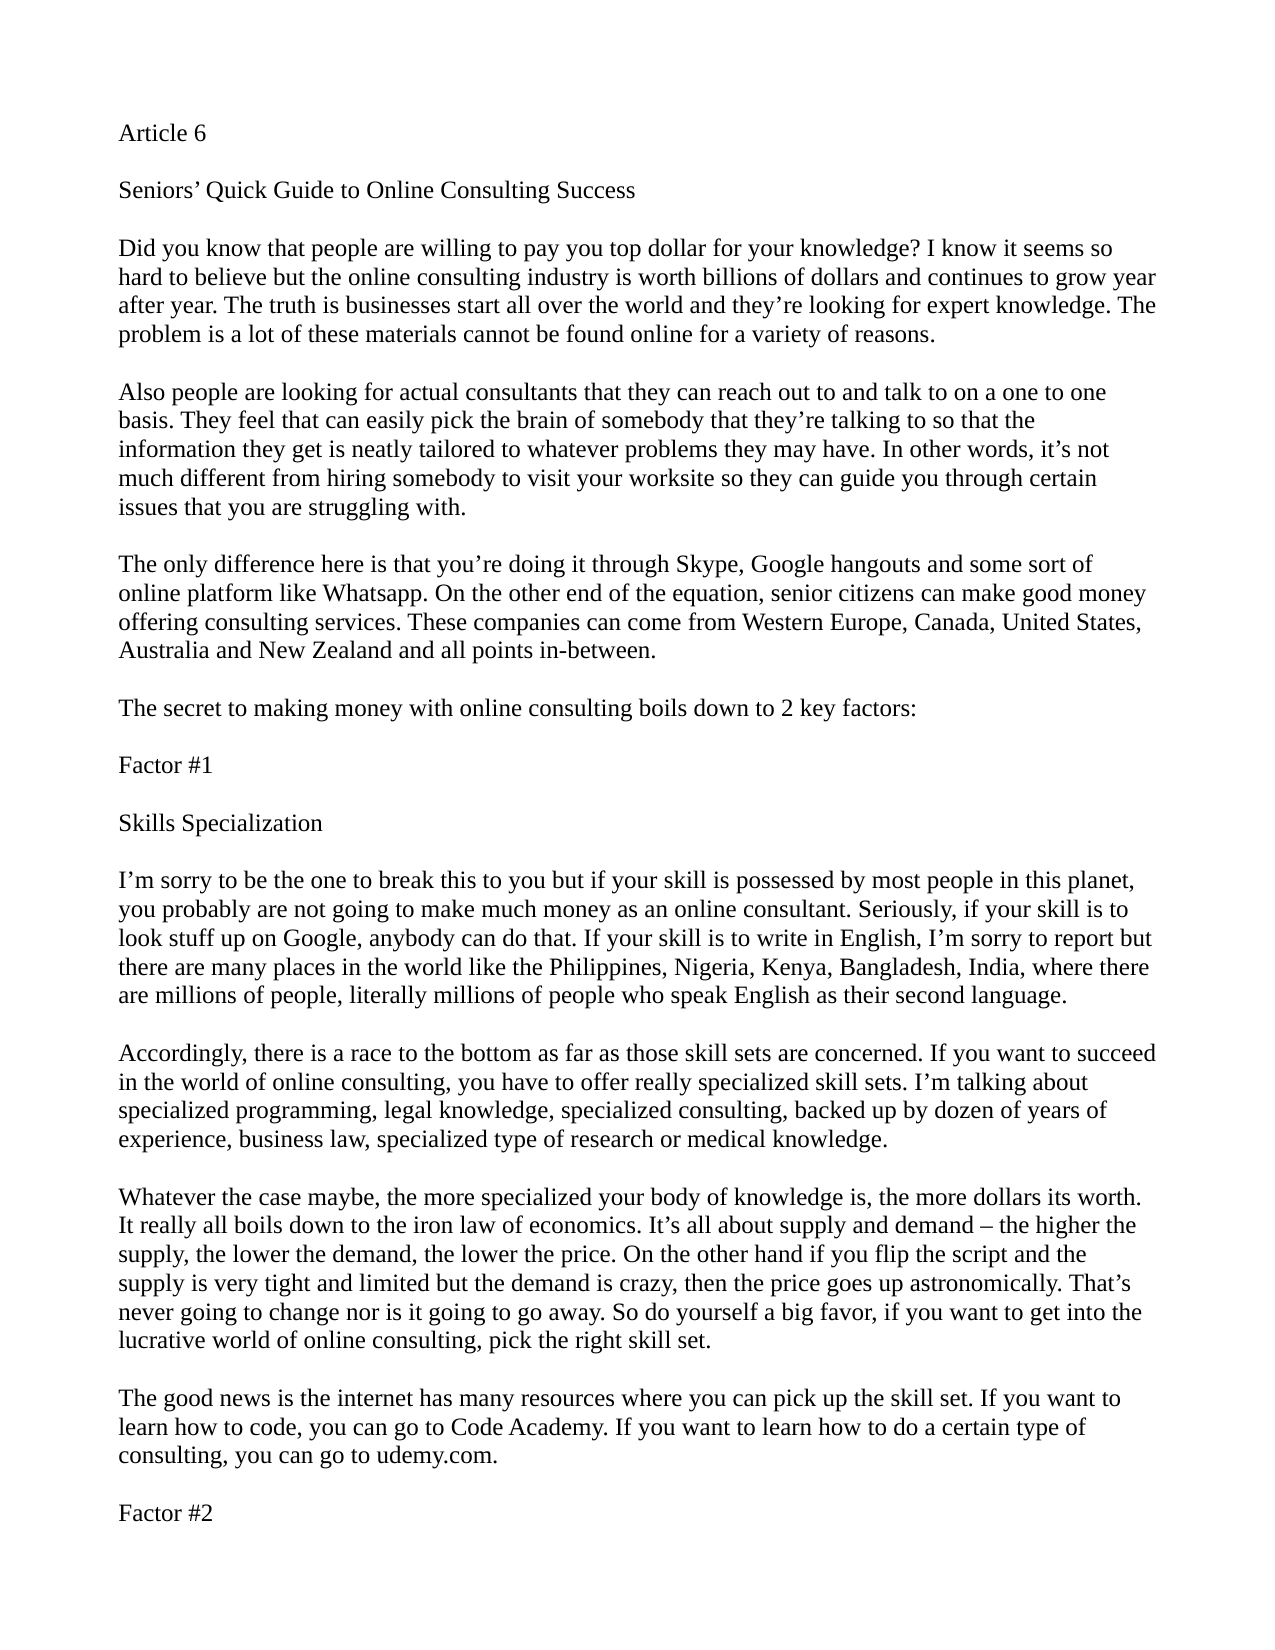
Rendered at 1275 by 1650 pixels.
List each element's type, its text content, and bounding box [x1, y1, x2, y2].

text Factor #2 [118, 1498, 1157, 1527]
text Accordingly, there is a race to the bottom as far as those skill sets are concerned. If you want to succeed in the world of online consulting, you have to offer really specialized skill sets. I’m talking about specialized programming, legal knowledge, specialized consulting, backed up by dozen of years of experience, business law, specialized type of research or medical knowledge. Whatever the case maybe, the more specialized your body of knowledge is, the more dollars its worth. It really all boils down to the iron law of economics. It’s all about supply and demand – the higher the supply, the lower the demand, the lower the price. On the other hand if you flip the script and the supply is very tight and limited but the demand is crazy, then the price goes up astronomically. That’s never going to change nor is it going to go away. So do yourself a big favor, if you want to get into the lucrative world of online consulting, pick the right skill set. [118, 1038, 1157, 1354]
text Seniors’ Quick Guide to Online Consulting Success [118, 176, 1157, 204]
text Article 6 [118, 118, 1157, 147]
text The secret to making money with online consulting boils down to 2 key factors: [118, 693, 1157, 722]
text Factor #1 [118, 751, 1157, 779]
text Also people are looking for actual consultants that they can reach out to and talk to on a one to one basis. They feel that can easily pick the brain of somebody that they’re talking to so that the information they get is neatly tailored to whatever problems they may have. In other words, it’s not much different from hiring somebody to visit your worksite so they can guide you through certain issues that you are struggling with. [118, 348, 1157, 521]
text The only difference here is that you’re doing it through Skype, Google hangouts and some sort of online platform like Whatsapp. On the other end of the equation, senior citizens can make good money offering consulting services. These companies can come from Western Europe, Canada, United States, Australia and New Zealand and all points in-between. [118, 521, 1157, 664]
text The good news is the internet has many resources where you can pick up the skill set. If you want to learn how to code, you can go to Code Academy. If you want to learn how to do a certain type of consulting, you can go to udemy.com. [118, 1354, 1157, 1469]
text Skills Specialization [118, 808, 1157, 837]
text I’m sorry to be the one to break this to you but if your skill is possessed by most people in this planet, you probably are not going to make much money as an online consultant. Seriously, if your skill is to look stuff up on Google, anybody can do that. If your skill is to write in English, I’m sorry to report but there are many places in the world like the Philippines, Nigeria, Kenya, Bangladesh, India, where there are millions of people, literally millions of people who speak English as their second language. [118, 866, 1157, 1038]
text Did you know that people are willing to pay you top dollar for your knowledge? I know it seems so hard to believe but the online consulting industry is worth billions of dollars and continues to grow year after year. The truth is businesses start all over the world and they’re looking for expert knowledge. The problem is a lot of these materials cannot be found online for a variety of reasons. [118, 233, 1157, 348]
